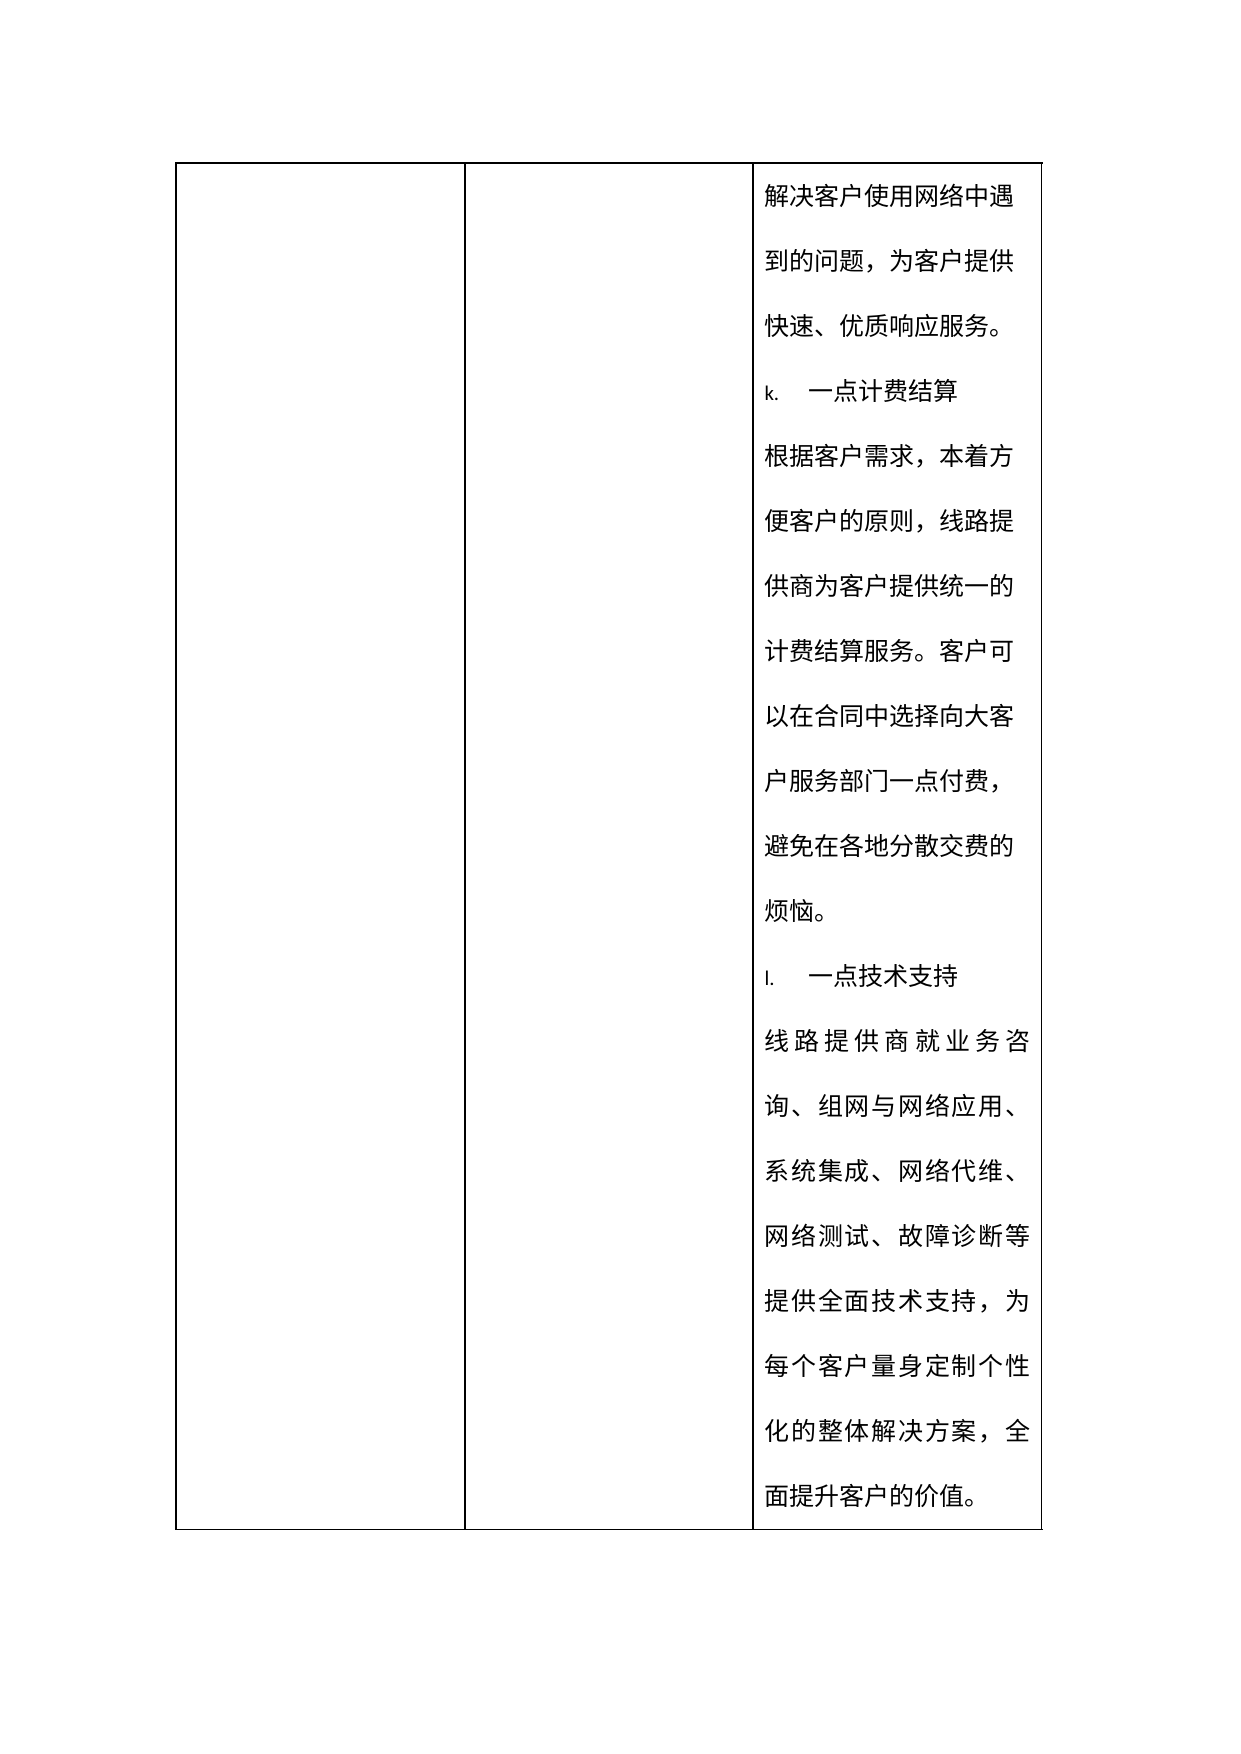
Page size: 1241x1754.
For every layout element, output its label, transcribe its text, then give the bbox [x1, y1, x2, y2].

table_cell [754, 164, 1041, 1528]
table_cell [177, 164, 464, 1528]
table_cell 1 [466, 164, 752, 1528]
